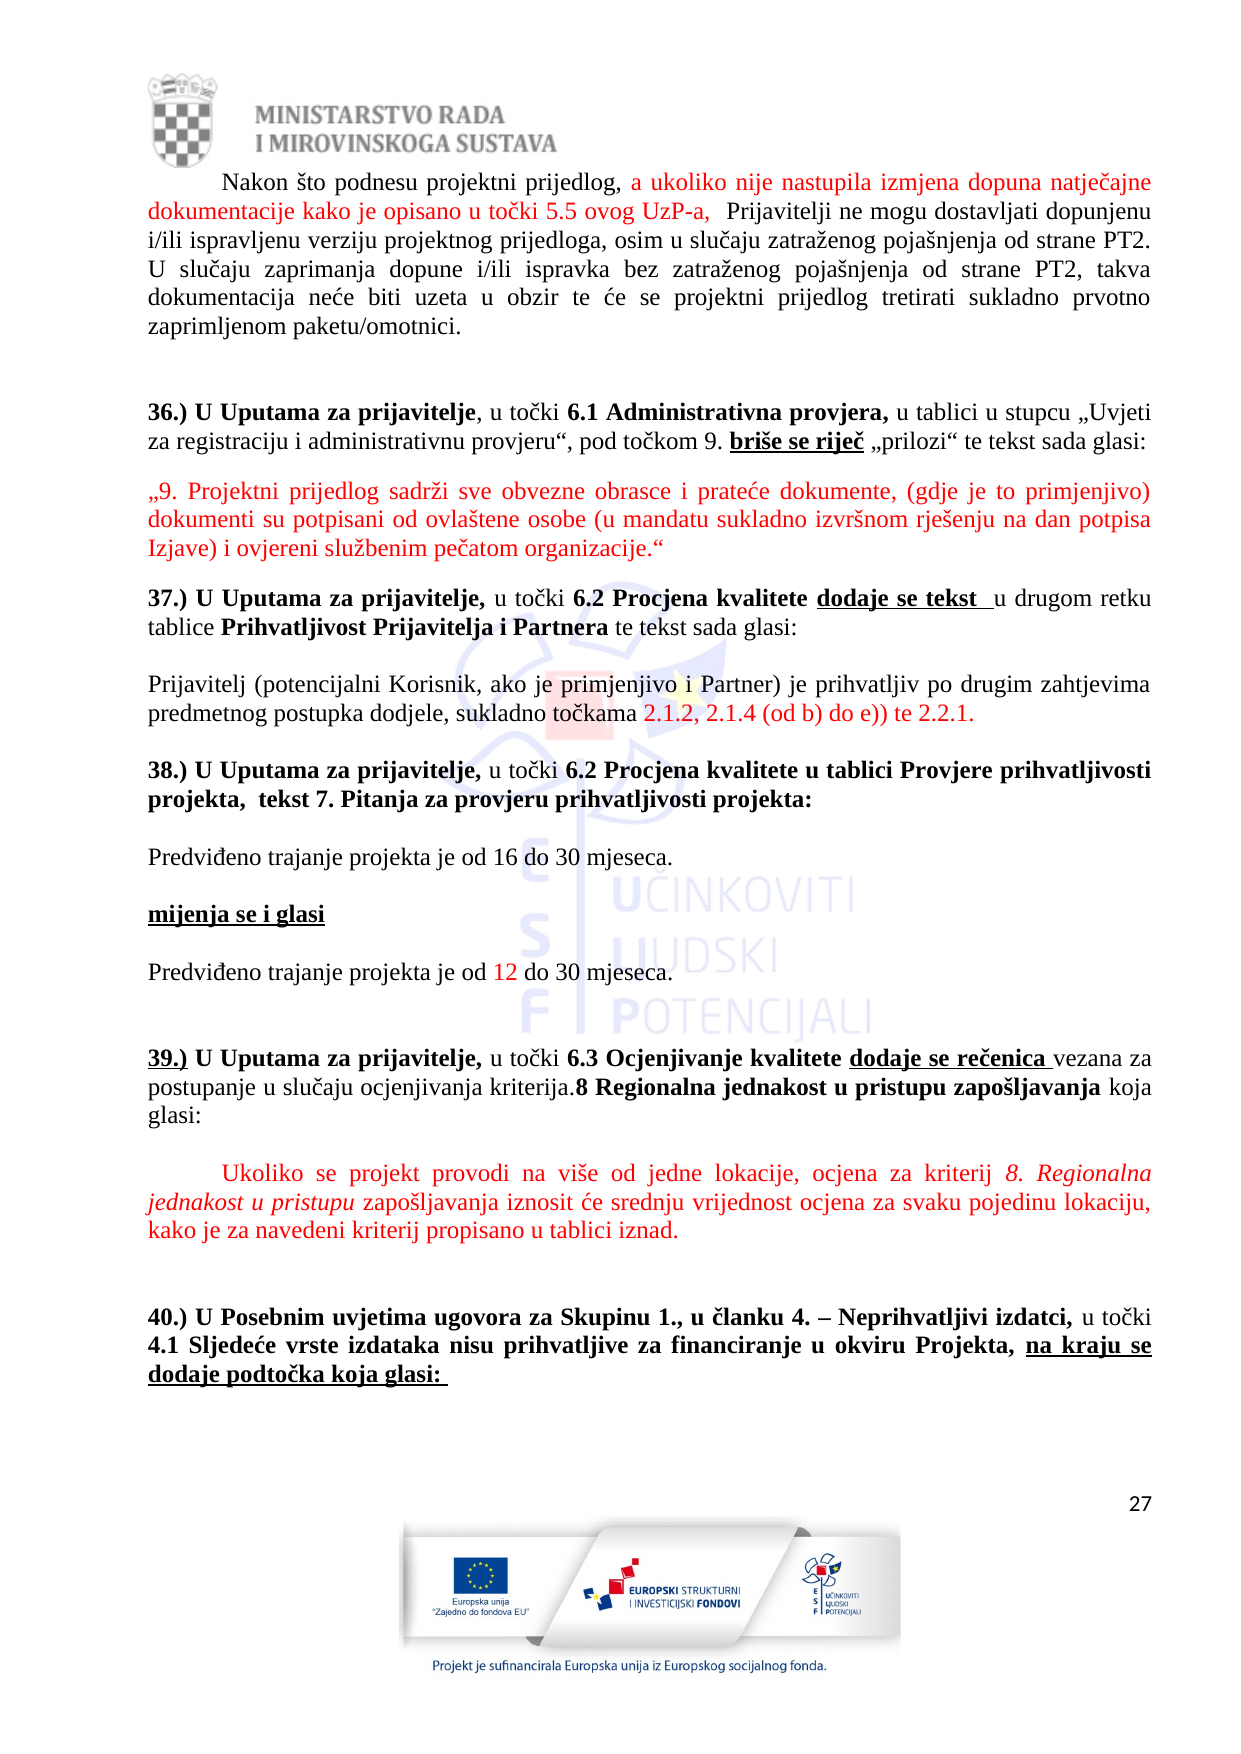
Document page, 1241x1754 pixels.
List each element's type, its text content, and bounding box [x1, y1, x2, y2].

text „9. Projektni prijedlog sadrži sve obvezne obrasce i prateće dokumente, (gdje je to primjenjivo) dokumenti su potpisani od ovlaštene osobe (u mandatu sukladno izvršnom rješenju na dan potpisa Izjave) i ovjereni službenim pečatom organizacije.“ [148, 476, 1152, 562]
text 38.) U Uputama za prijavitelje, u točki 6.2 Procjena kvalitete u tablici Provjere prihvatljivosti projekta, tekst 7. Pitanja za provjeru prihvatljivosti projekta: [148, 755, 1152, 813]
text 39.) U Uputama za prijavitelje, u točki 6.3 Ocjenjivanje kvalitete dodaje se rečenica vezana za postupanje u slučaju ocjenjivanja kriterija.8 Regionalna jednakost u pristupu zapošljavanja koja glasi: [148, 1043, 1152, 1129]
picture [398, 1516, 901, 1681]
text 37.) U Uputama za prijavitelje, u točki 6.2 Procjena kvalitete dodaje se tekst u drugom retku tablice Prihvatljivost Prijavitelja i Partnera te tekst sada glasi: [148, 583, 1152, 640]
text 40.) U Posebnim uvjetima ugovora za Skupinu 1., u članku 4. – Neprihvatljivi izdatci, u točki 4.1 Sljedeće vrste izdataka nisu prihvatljive za financiranje u okviru Projekta, na kraju se dodaje podtočka koja glasi: [148, 1302, 1152, 1388]
text Predviđeno trajanje projekta je od 12 do 30 mjeseca. [148, 957, 1152, 985]
picture [147, 73, 586, 168]
text Ukoliko se projekt provodi na više od jedne lokacije, ocjena za kriterij 8. Regionalna jednakost u pristupu zapošljavanja iznosit će srednju vrijednost ocjena za svaku pojedinu lokaciju, kako je za navedeni kriterij propisano u tablici iznad. [148, 1158, 1152, 1244]
text mijenja se i glasi [148, 899, 1152, 928]
text Nakon što podnesu projektni prijedlog, a ukoliko nije nastupila izmjena dopuna natječajne dokumentacije kako je opisano u točki 5.5 ovog UzP-a, Prijavitelji ne mogu dostavljati dopunjenu i/ili ispravljenu verziju projektnog prijedloga, osim u slučaju zatraženog pojašnjenja od strane PT2. U slučaju zaprimanja dopune i/ili ispravka bez zatraženog pojašnjenja od strane PT2, takva dokumentacija neće biti uzeta u obzir te će se projektni prijedlog tretirati sukladno prvotno zaprimljenom paketu/omotnici. [148, 167, 1152, 340]
text 36.) U Uputama za prijavitelje, u točki 6.1 Administrativna provjera, u tablici u stupcu „Uvjeti za registraciju i administrativnu provjeru“, pod točkom 9. briše se riječ „prilozi“ te tekst sada glasi: [148, 397, 1152, 455]
text Prijavitelj (potencijalni Korisnik, ako je primjenjivo i Partner) je prihvatljiv po drugim zahtjevima predmetnog postupka dodjele, sukladno točkama 2.1.2, 2.1.4 (od b) do e)) te 2.2.1. [148, 669, 1152, 727]
text Predviđeno trajanje projekta je od 16 do 30 mjeseca. [148, 842, 1152, 870]
